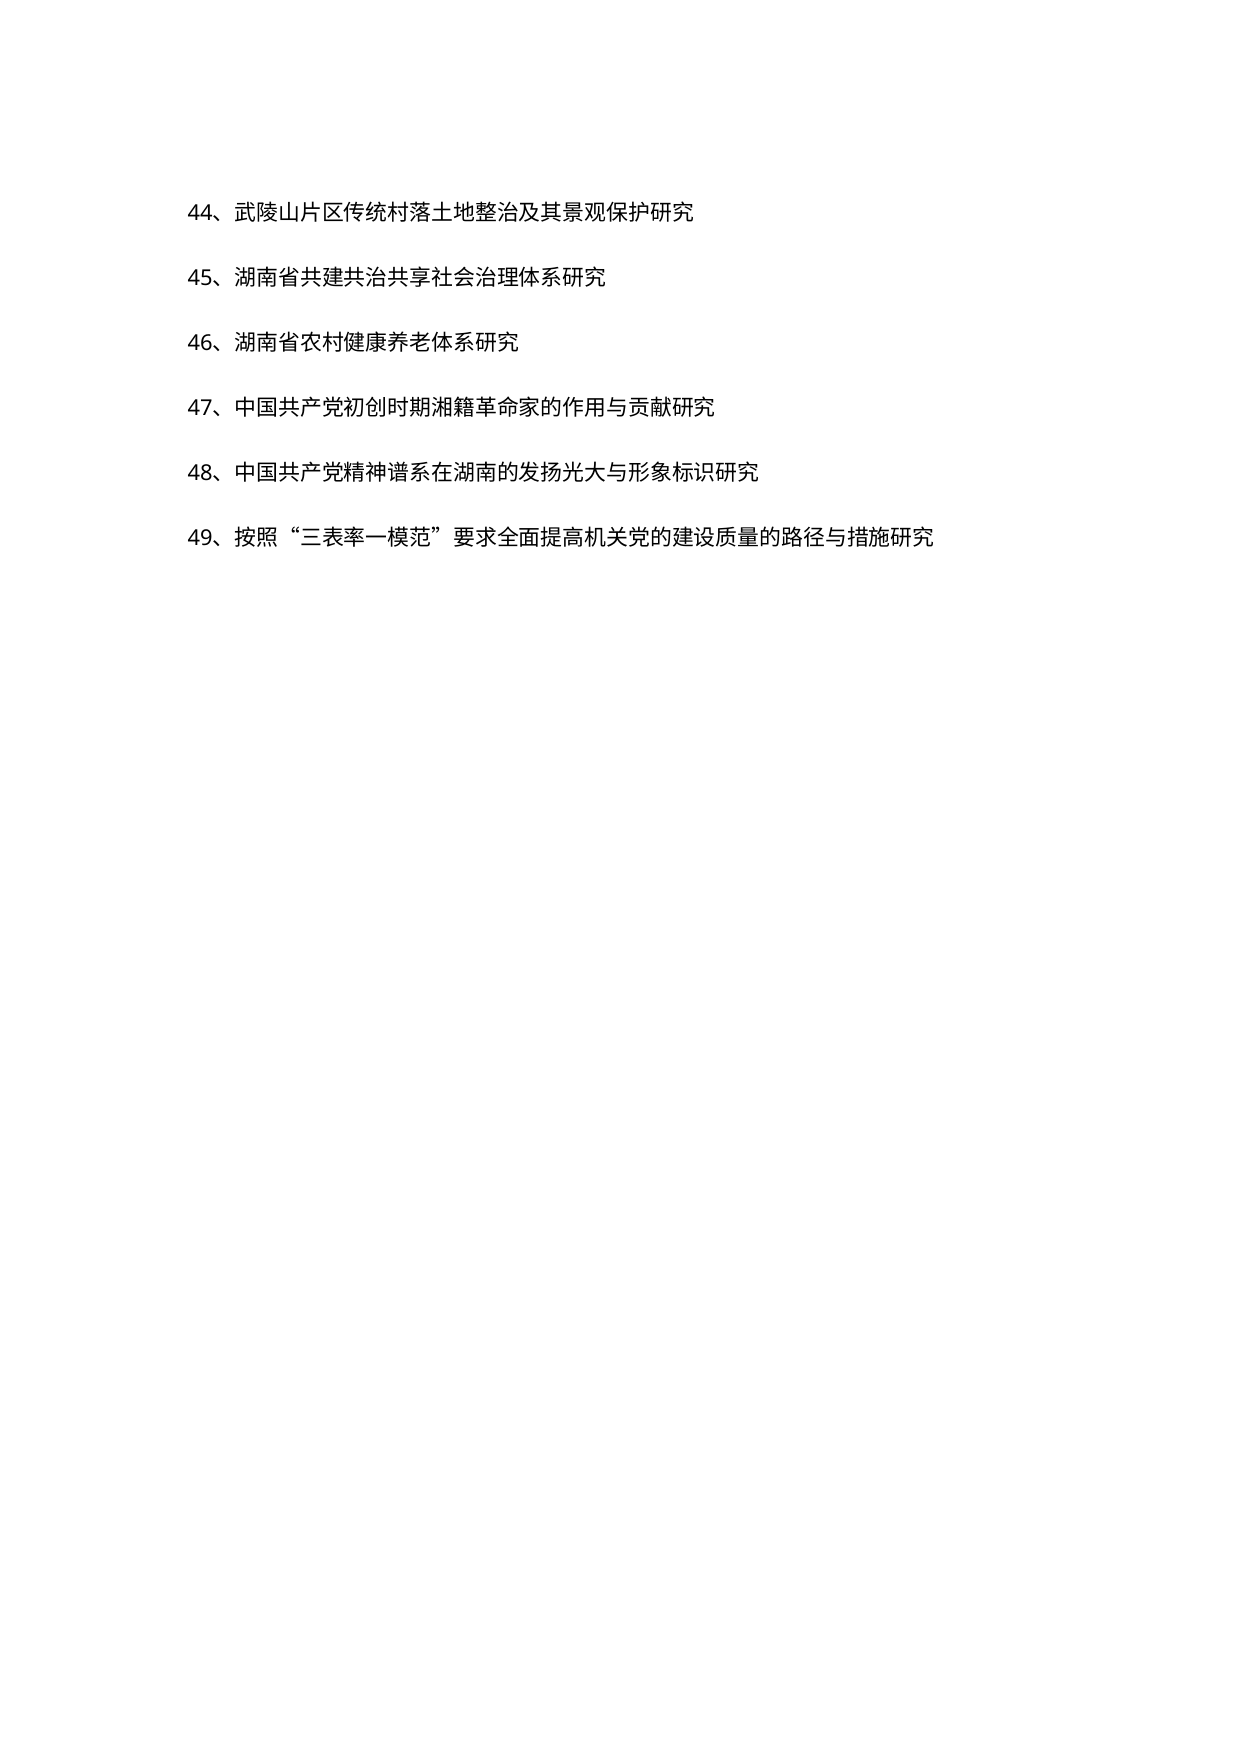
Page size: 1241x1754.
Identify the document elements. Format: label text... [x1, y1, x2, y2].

text 48、中国共产党精神谱系在湖南的发扬光大与形象标识研究 [187, 454, 1053, 487]
text 49、按照“三表率一模范”要求全面提高机关党的建设质量的路径与措施研究 [187, 519, 1053, 552]
text 45、湖南省共建共治共享社会治理体系研究 [187, 259, 1053, 292]
text 47、中国共产党初创时期湘籍革命家的作用与贡献研究 [187, 389, 1053, 422]
text 46、湖南省农村健康养老体系研究 [187, 324, 1053, 357]
text 44、武陵山片区传统村落土地整治及其景观保护研究 [187, 194, 1053, 227]
